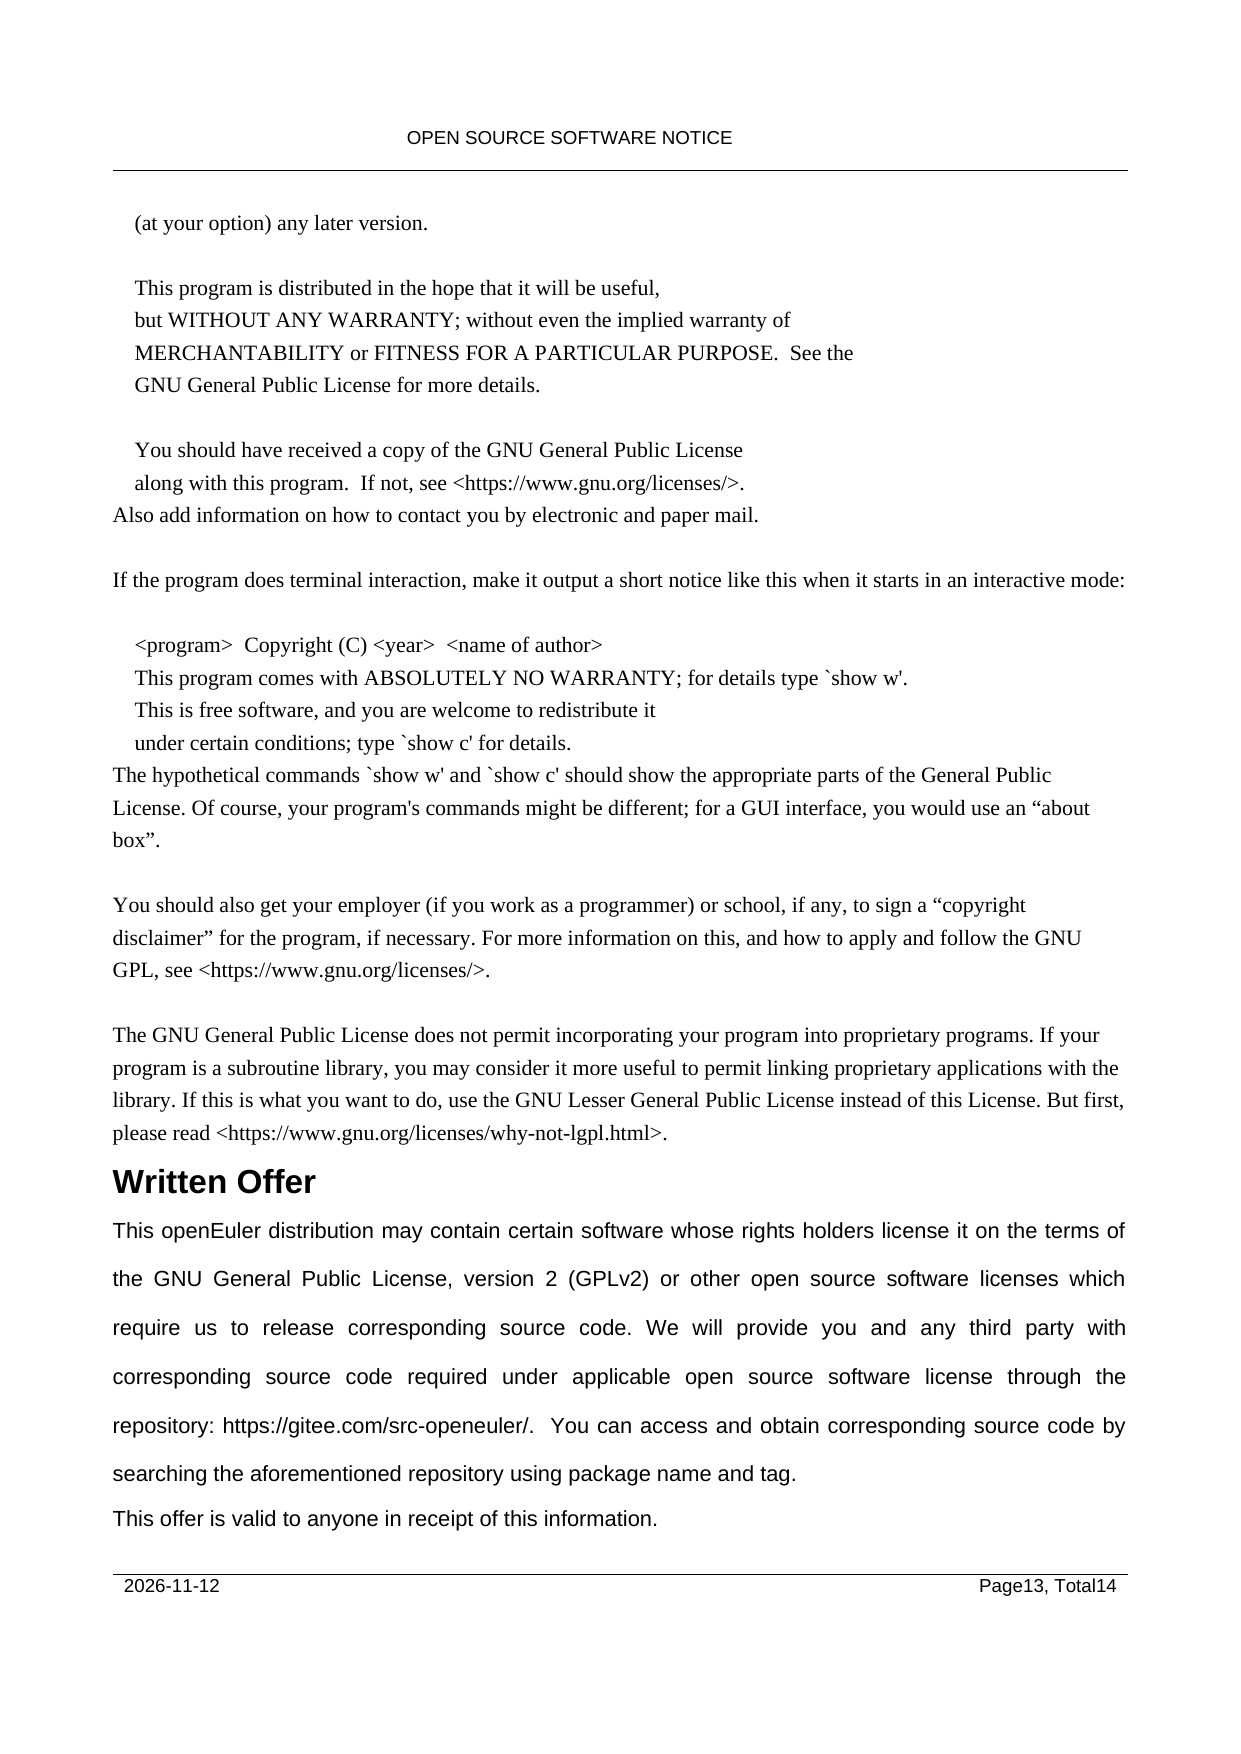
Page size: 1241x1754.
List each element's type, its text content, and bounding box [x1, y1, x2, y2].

text This offer is valid to anyone in receipt of this information. [112, 1503, 1128, 1535]
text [112, 206, 1128, 1149]
text Written Offer [112, 1149, 1128, 1214]
text This openEuler distribution may contain certain software whose rights holders license it on the terms of the GNU General Public License, version 2 (GPLv2) or other open source software licenses which require us to release corresponding source code. We will provide you and any third party with corresponding source code required under applicable open source software license through the repository: https://gitee.com/src-openeuler/. You can access and obtain corresponding source code by searching the aforementioned repository using package name and tag. [112, 1214, 1128, 1490]
